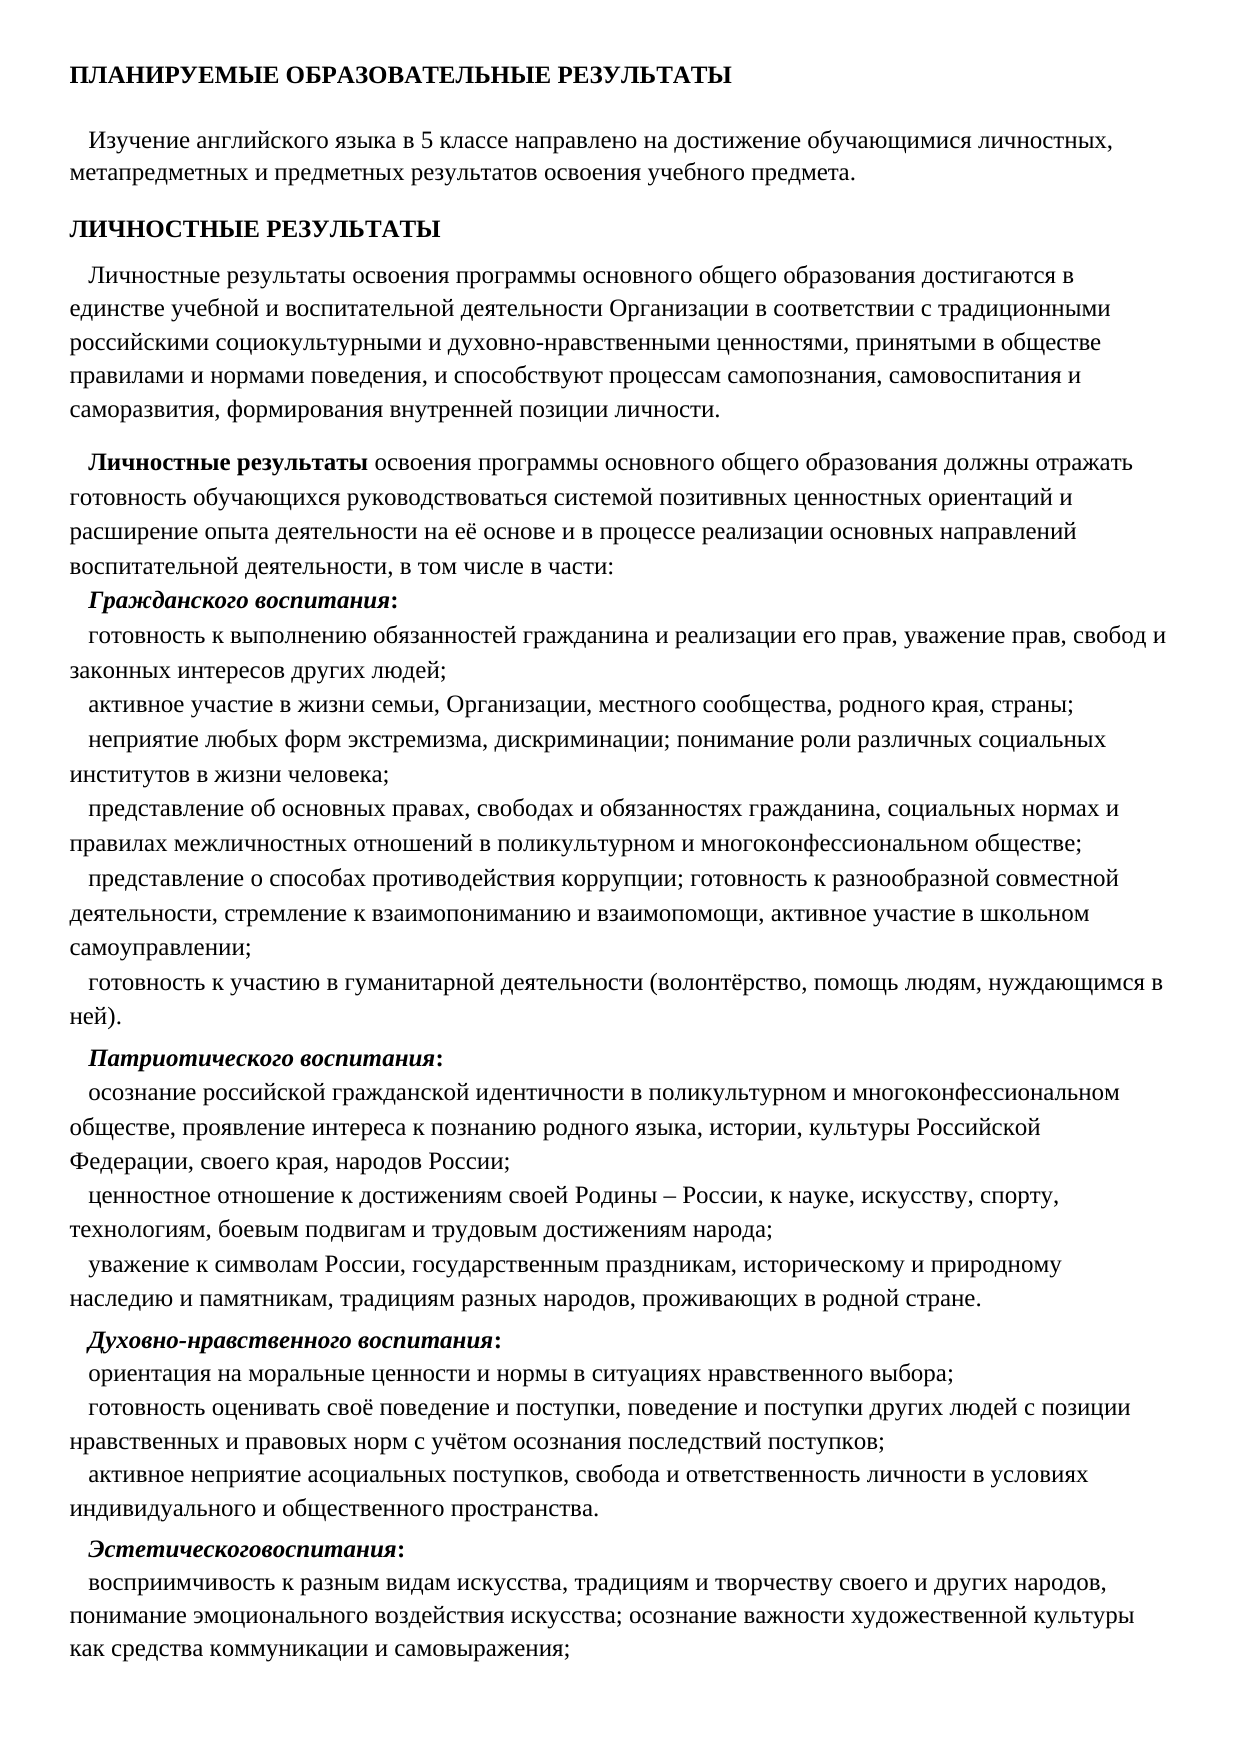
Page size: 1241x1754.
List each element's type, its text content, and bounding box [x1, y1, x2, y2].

text ЛИЧНОСТНЫЕ РЕЗУЛЬТАТЫ [69, 215, 1172, 242]
text Изучение английского языка в 5 классе направлено на достижение обучающимися личностных, метапредметных и предметных результатов освоения учебного предмета. [69, 125, 1127, 185]
text Личностные результаты освоения программы основного общего образования достигаются в единстве учебной и воспитательной деятельности Организации в соответствии с традиционными российскими социокультурными и духовно-нравственными ценностями, принятыми в обществе правилами и нормами поведения, и способствуют процессам самопознания, самовоспитания и саморазвития, формирования внутренней позиции личности. [69, 260, 1112, 423]
text ПЛАНИРУЕМЫЕ ОБРАЗОВАТЕЛЬНЫЕ РЕЗУЛЬТАТЫ [69, 62, 1172, 89]
text Патриотического воспитания: осознание российской гражданской идентичности в поликультурном и многоконфессиональном обществе, проявление интереса к познанию родного языка, истории, культуры Российской Федерации, своего края, народов России; ценностное отношение к достижениям своей Родины – России, к науке, искусству, спорту, технологиям, боевым подвигам и трудовым достижениям народа; уважение к символам России, государственным праздникам, историческому и природному наследию и памятникам, традициям разных народов, проживающих в родной стране. [69, 1043, 1127, 1312]
text Духовно-нравственного воспитания: ориентация на моральные ценности и нормы в ситуациях нравственного выбора; готовность оценивать своё поведение и поступки, поведение и поступки других людей с позиции нравственных и правовых норм с учётом осознания последствий поступков; активное неприятие асоциальных поступков, свобода и ответственность личности в условиях индивидуального и общественного пространства. [69, 1325, 1142, 1522]
text Эстетическоговоспитания: восприимчивость к разным видам искусства, традициям и творчеству своего и других народов, понимание эмоционального воздействия искусства; осознание важности художественной культуры как средства коммуникации и самовыражения; [69, 1534, 1142, 1662]
text Личностные результаты освоения программы основного общего образования должны отражать готовность обучающихся руководствоваться системой позитивных ценностных ориентаций и расширение опыта деятельности на её основе и в процессе реализации основных направлений воспитательной деятельности, в том числе в части: Гражданского воспитания: готовность к выполнению обязанностей гражданина и реализации его прав, уважение прав, свобод и законных интересов других людей; активное участие в жизни семьи, Организации, местного сообщества, родного края, страны; неприятие любых форм экстремизма, дискриминации; понимание роли различных социальных институтов в жизни человека; представление об основных правах, свободах и обязанностях гражданина, социальных нормах и правилах межличностных отношений в поликультурном и многоконфессиональном обществе; представление о способах противодействия коррупции; готовность к разнообразной совместной деятельности, стремление к взаимопониманию и взаимопомощи, активное участие в школьном самоуправлении; готовность к участию в гуманитарной деятельности (волонтёрство, помощь людям, нуждающимся в ней). [69, 447, 1172, 1030]
